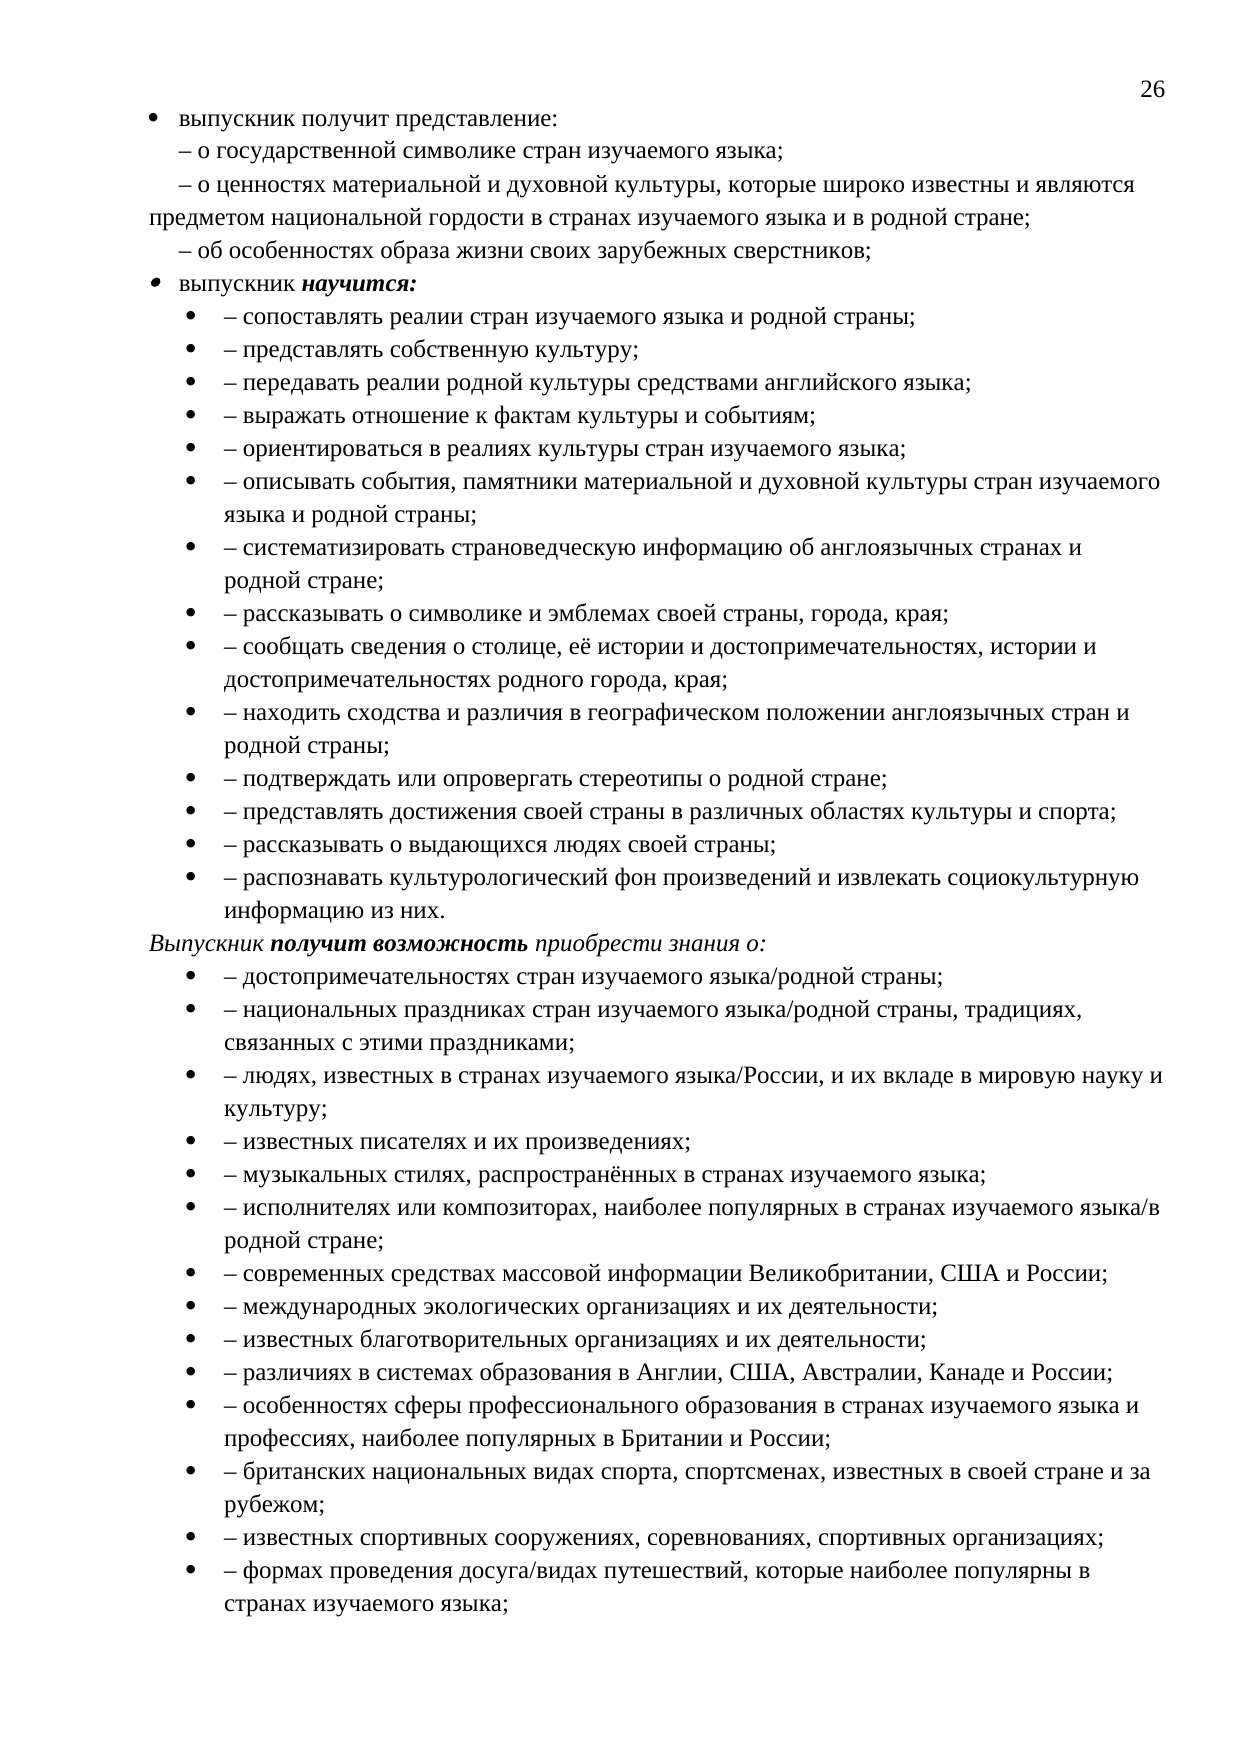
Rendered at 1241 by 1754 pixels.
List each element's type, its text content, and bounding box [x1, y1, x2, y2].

text – о государственной символике стран изучаемого языка; [149, 136, 1165, 164]
list – подтверждать или опровергать стереотипы о родной стране; [186, 763, 1165, 792]
list – достопримечательностях стран изучаемого языка/родной страны; [186, 961, 1165, 990]
list – передавать реалии родной культуры средствами английского языка; [186, 367, 1165, 396]
list – известных благотворительных организациях и их деятельности; [186, 1324, 1165, 1353]
list – известных спортивных сооружениях, соревнованиях, спортивных организациях; [186, 1522, 1165, 1551]
list – сопоставлять реалии стран изучаемого языка и родной страны; [186, 301, 1165, 329]
list – британских национальных видах спорта, спортсменах, известных в своей стране и за рубежом; [186, 1456, 1165, 1518]
text – об особенностях образа жизни своих зарубежных сверстников; [149, 235, 1165, 263]
list – выражать отношение к фактам культуры и событиям; [186, 400, 1165, 428]
list – международных экологических организациях и их деятельности; [186, 1291, 1165, 1320]
list выпускник научится: [75, 268, 1165, 296]
list – рассказывать о символике и эмблемах своей страны, города, края; [186, 598, 1165, 627]
list – различиях в системах образования в Англии, США, Австралии, Канаде и России; [186, 1357, 1165, 1386]
text Выпускник получит возможность приобрести знания о: [75, 928, 1165, 957]
list – ориентироваться в реалиях культуры стран изучаемого языка; [186, 433, 1165, 462]
list – современных средствах массовой информации Великобритании, США и России; [186, 1258, 1165, 1287]
list – людях, известных в странах изучаемого языка/России, и их вкладе в мировую науку и культуру; [186, 1060, 1165, 1122]
list – описывать события, памятники материальной и духовной культуры стран изучаемого языка и родной страны; [186, 466, 1165, 528]
list – представлять достижения своей страны в различных областях культуры и спорта; [186, 796, 1165, 825]
list – представлять собственную культуру; [186, 334, 1165, 362]
list – систематизировать страноведческую информацию об англоязычных странах и родной стране; [186, 532, 1165, 594]
list – национальных праздниках стран изучаемого языка/родной страны, традициях, связанных с этими праздниками; [186, 994, 1165, 1056]
list – исполнителях или композиторах, наиболее популярных в странах изучаемого языка/в родной стране; [186, 1192, 1165, 1254]
list – находить сходства и различия в географическом положении англоязычных стран и родной страны; [186, 697, 1165, 759]
list – музыкальных стилях, распространённых в странах изучаемого языка; [186, 1159, 1165, 1188]
text – о ценностях материальной и духовной культуры, которые широко известны и являются предметом национальной гордости в странах изучаемого языка и в родной стране; [149, 169, 1165, 230]
list – особенностях сферы профессионального образования в странах изучаемого языка и профессиях, наиболее популярных в Британии и России; [186, 1390, 1165, 1452]
list выпускник получит представление: [75, 103, 1165, 131]
list – рассказывать о выдающихся людях своей страны; [186, 829, 1165, 858]
list – сообщать сведения о столице, её истории и достопримечательностях, истории и достопримечательностях родного города, края; [186, 631, 1165, 693]
list – формах проведения досуга/видах путешествий, которые наиболее популярны в странах изучаемого языка; [186, 1556, 1165, 1617]
list – распознавать культурологический фон произведений и извлекать социокультурную информацию из них. [186, 862, 1165, 924]
list – известных писателях и их произведениях; [186, 1126, 1165, 1155]
